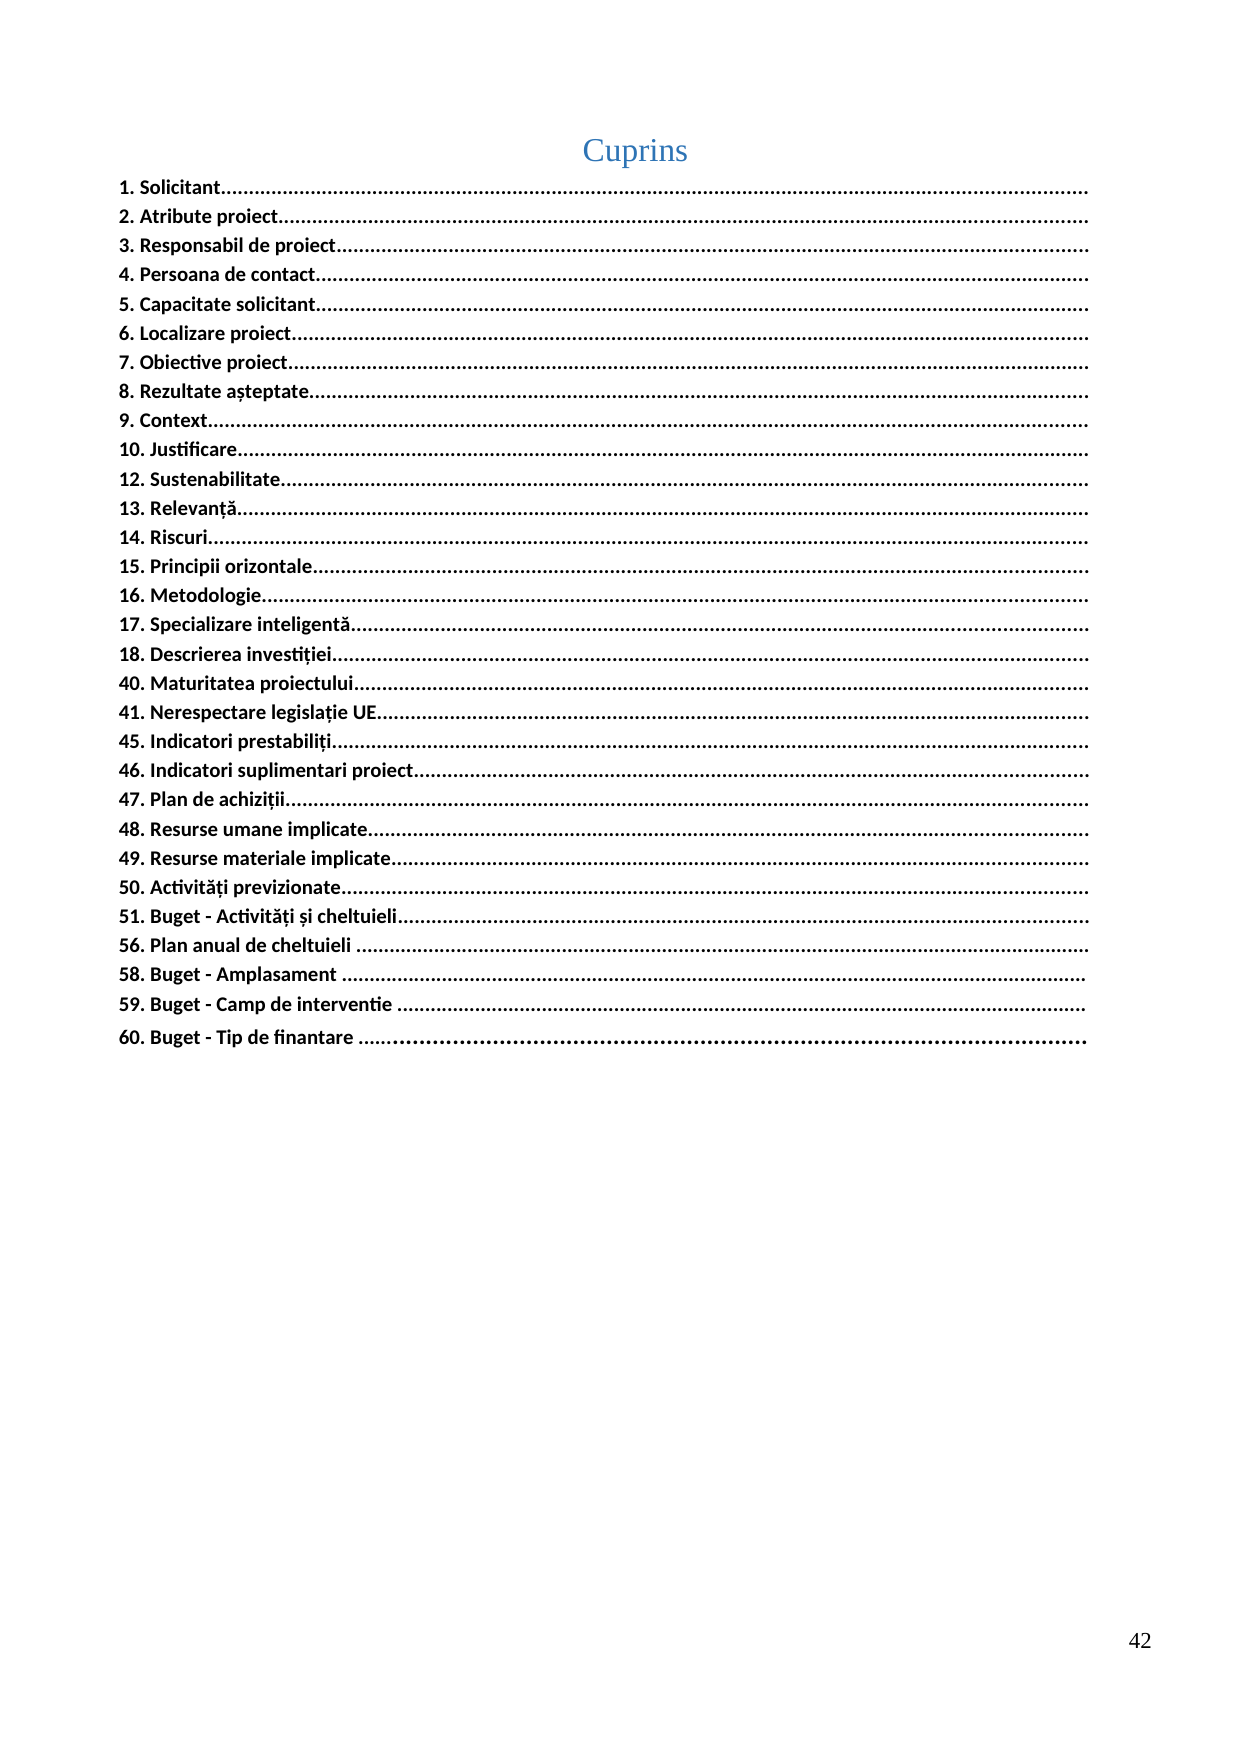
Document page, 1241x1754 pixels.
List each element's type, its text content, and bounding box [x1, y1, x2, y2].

text 16. Metodologie [119, 582, 1152, 608]
text 8. Rezultate așteptate [119, 378, 1152, 404]
text 17. Specializare inteligentă [119, 612, 1152, 637]
text 5. Capacitate solicitant [119, 291, 1152, 316]
text 1. Solicitant [119, 174, 1152, 199]
text 56. Plan anual de cheltuieli .................................................................................................................................... [119, 932, 1152, 958]
text 45. Indicatori prestabiliți [119, 728, 1152, 754]
text 59. Buget - Camp de interventie ............................................................................................................................ [119, 991, 1152, 1016]
text 9. Context [119, 407, 1152, 433]
text 58. Buget - Amplasament ...................................................................................................................................... [119, 962, 1152, 987]
text 49. Resurse materiale implicate [119, 845, 1152, 870]
text 14. Riscuri [119, 524, 1152, 549]
text 7. Obiective proiect [119, 349, 1152, 374]
text 3. Responsabil de proiect [119, 232, 1152, 258]
text 46. Indicatori suplimentari proiect [119, 757, 1152, 783]
text 40. Maturitatea proiectului [119, 670, 1152, 695]
text 50. Activități previzionate [119, 874, 1152, 899]
text 12. Sustenabilitate [119, 466, 1152, 491]
text 18. Descrierea investiției [119, 641, 1152, 666]
text 47. Plan de achiziții [119, 787, 1152, 812]
text 15. Principii orizontale [119, 553, 1152, 579]
text 4. Persoana de contact [119, 262, 1152, 287]
text 41. Nerespectare legislație UE [119, 699, 1152, 724]
text 60. Buget - Tip de finantare .............................................................................................................. [119, 1020, 1152, 1050]
text 10. Justificare [119, 437, 1152, 462]
text 13. Relevanță [119, 495, 1152, 520]
text 6. Localizare proiect [119, 320, 1152, 345]
subtitle Cuprins [119, 130, 1152, 168]
text 2. Atribute proiect [119, 203, 1152, 229]
text 51. Buget - Activități și cheltuieli [119, 903, 1152, 929]
text 48. Resurse umane implicate [119, 816, 1152, 841]
